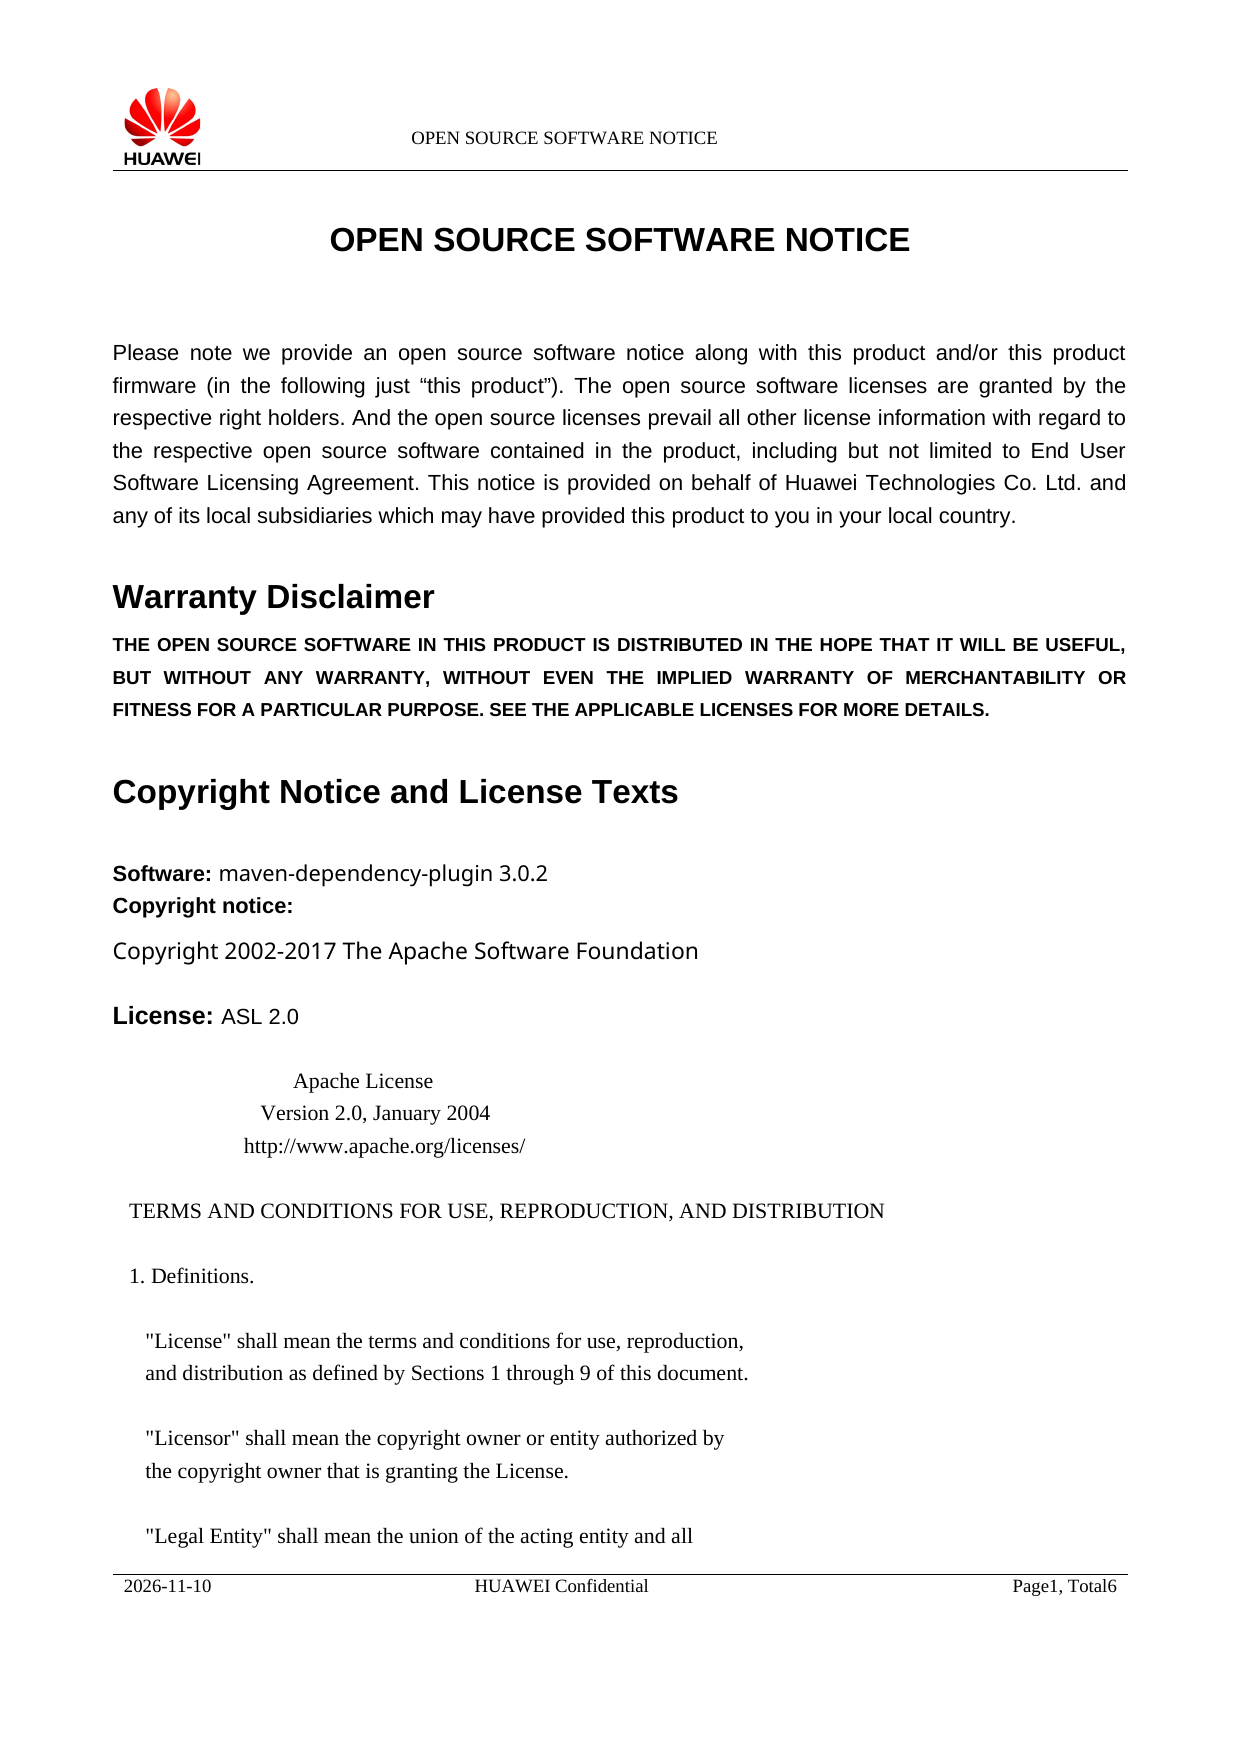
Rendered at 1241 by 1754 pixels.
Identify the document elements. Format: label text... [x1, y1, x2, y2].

text OPEN SOURCE SOFTWARE NOTICE [112, 206, 1128, 271]
title Software: maven-dependency-plugin 3.0.2 [112, 856, 1128, 889]
text License: ASL 2.0 [112, 999, 1128, 1031]
text Copyright notice: [112, 889, 1128, 921]
text The open source software in this product is distributed in the hope that it will be useful, but WITHOUT ANY WARRANTY, without even the implied warranty of MERCHANTABILITY or FITNESS FOR A PARTICULAR PURPOSE. See the applicable licenses for more details. [112, 629, 1128, 726]
text Please note we provide an open source software notice along with this product and/or this product firmware (in the following just “this product”). The open source software licenses are granted by the respective right holders. And the open source licenses prevail all other license information with regard to the respective open source software contained in the product, including but not limited to End User Software Licensing Agreement. This notice is provided on behalf of Huawei Technologies Co. Ltd. and any of its local subsidiaries which may have provided this product to you in your local country. [112, 336, 1128, 531]
text Copyright 2002-2017 The Apache Software Foundation [112, 934, 1128, 999]
text Warranty Disclaimer [112, 564, 1128, 629]
picture [124, 88, 201, 165]
text Copyright Notice and License Texts [112, 759, 1128, 824]
